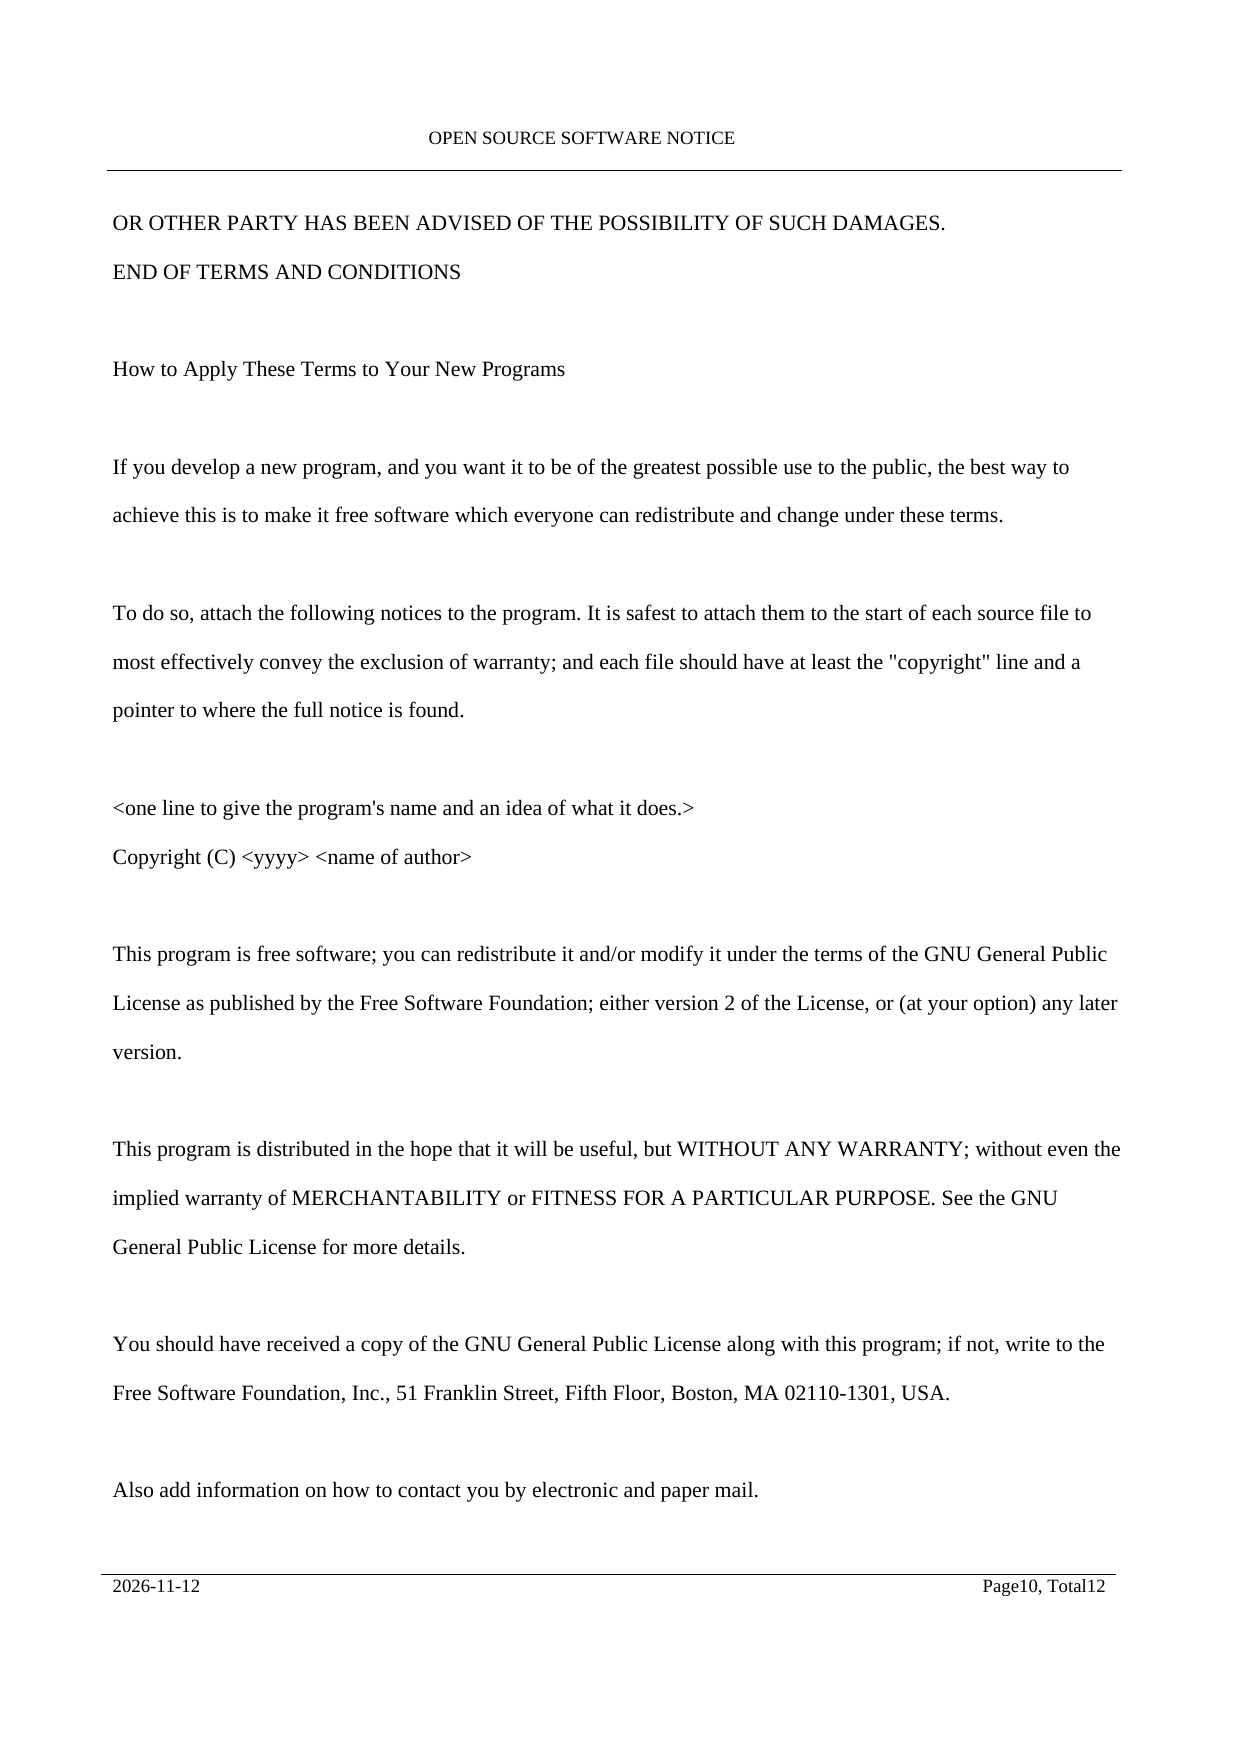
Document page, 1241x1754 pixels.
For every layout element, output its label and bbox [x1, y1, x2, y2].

text [112, 206, 1128, 1506]
